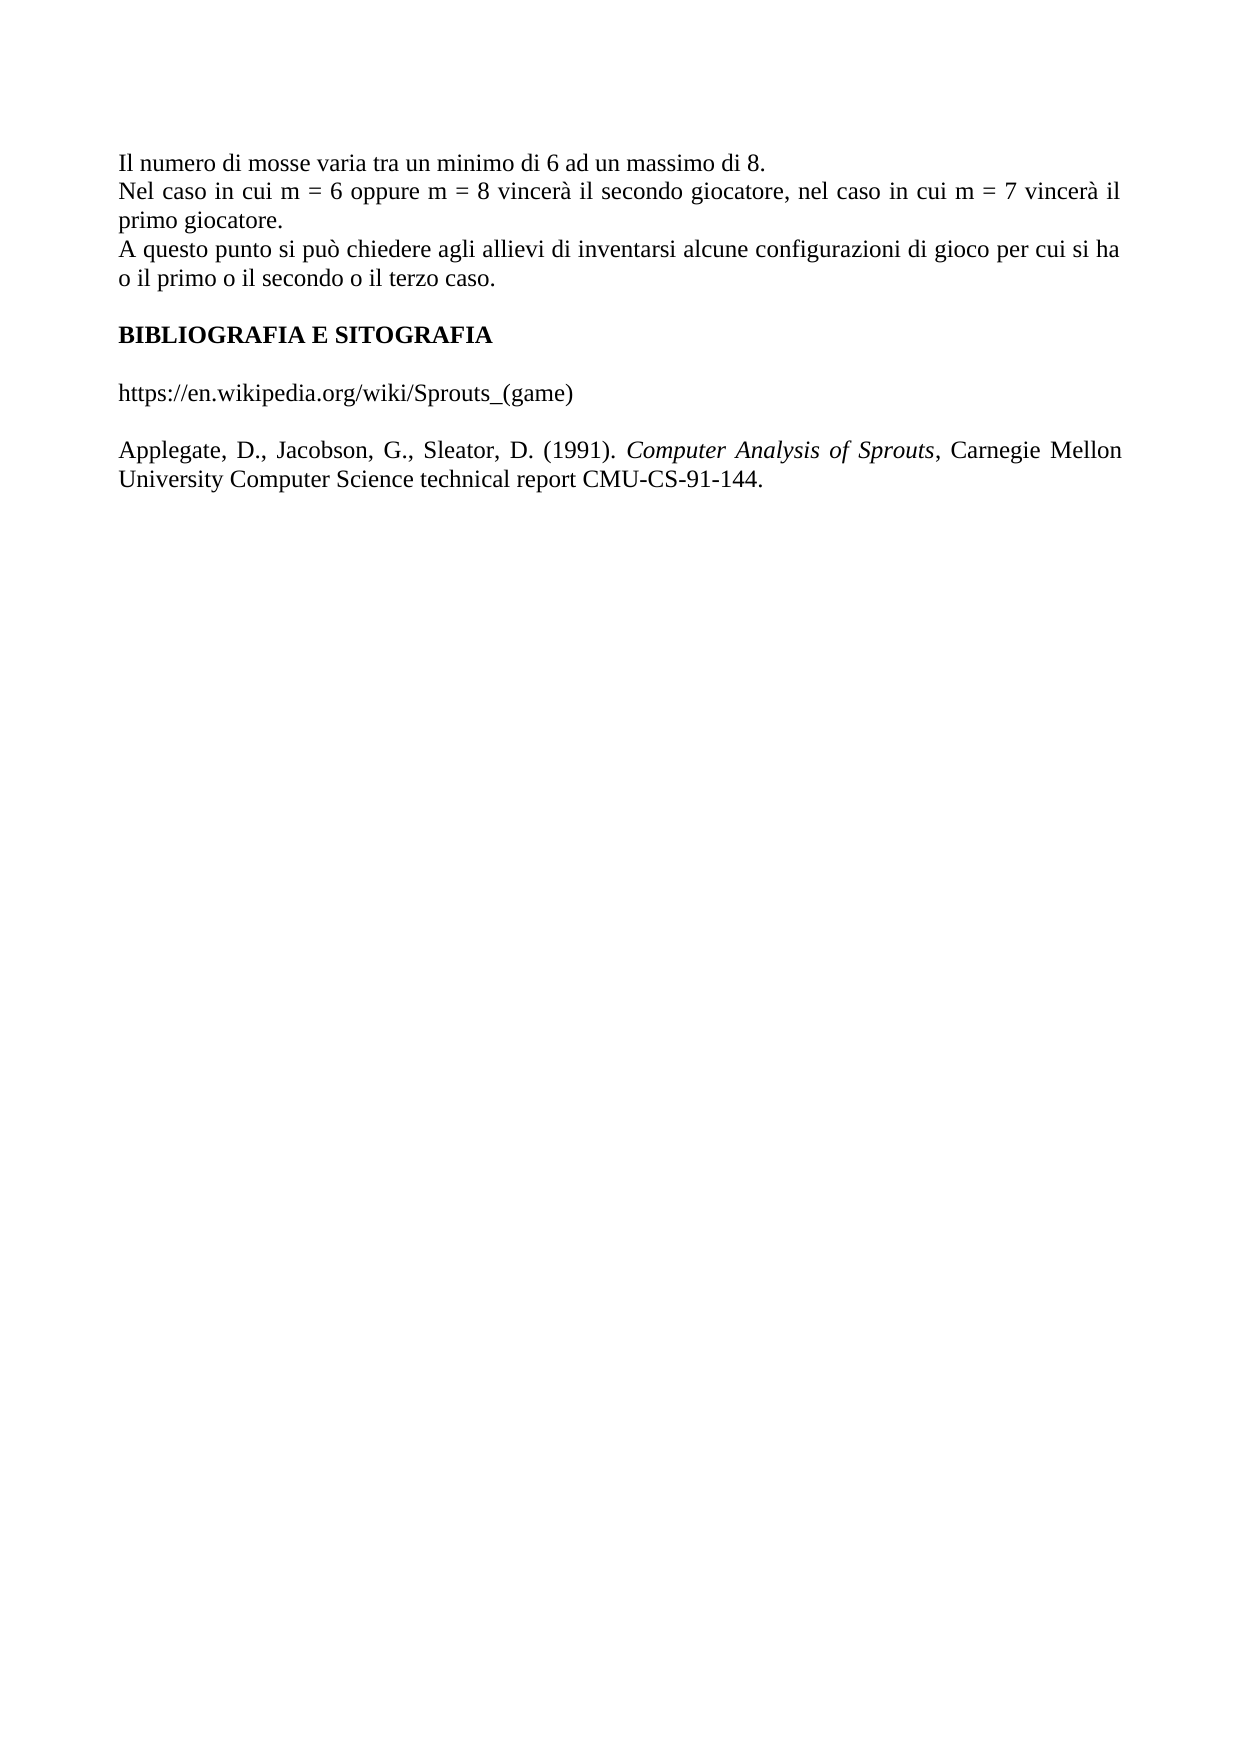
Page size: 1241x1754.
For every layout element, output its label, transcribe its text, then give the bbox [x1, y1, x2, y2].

text A questo punto si può chiedere agli allievi di inventarsi alcune configurazioni di gioco per cui si ha o il primo o il secondo o il terzo caso. [118, 234, 1122, 291]
text Nel caso in cui m = 6 oppure m = 8 vincerà il secondo giocatore, nel caso in cui m = 7 vincerà il primo giocatore. [118, 176, 1122, 234]
text Il numero di mosse varia tra un minimo di 6 ad un massimo di 8. [118, 148, 1122, 176]
text https://en.wikipedia.org/wiki/Sprouts_(game) [118, 378, 1122, 406]
text Applegate, D., Jacobson, G., Sleator, D. (1991). Computer Analysis of Sprouts, Carnegie Mellon University Computer Science technical report CMU-CS-91-144. [118, 435, 1122, 493]
text BIBLIOGRAFIA E SITOGRAFIA [118, 320, 1122, 349]
